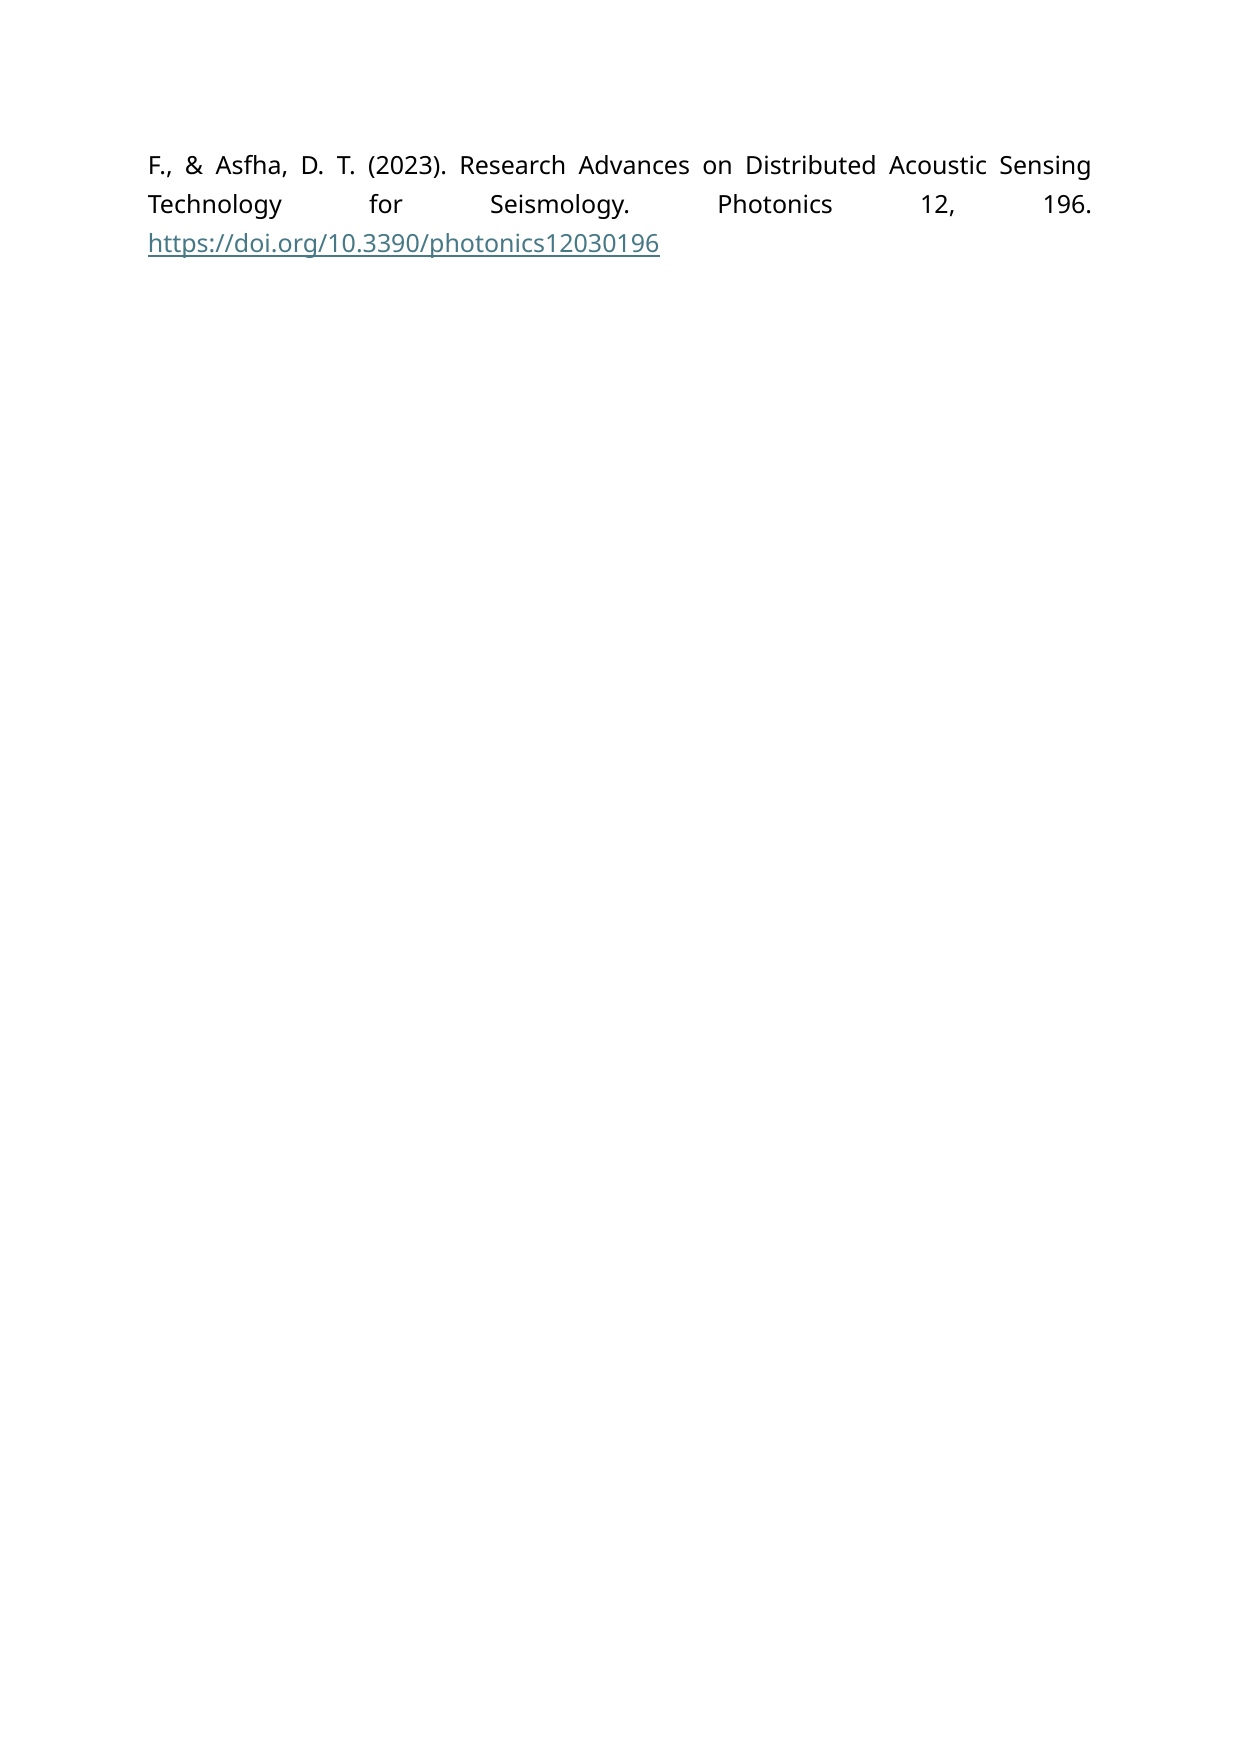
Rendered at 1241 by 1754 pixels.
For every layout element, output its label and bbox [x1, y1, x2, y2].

text [148, 148, 1093, 260]
